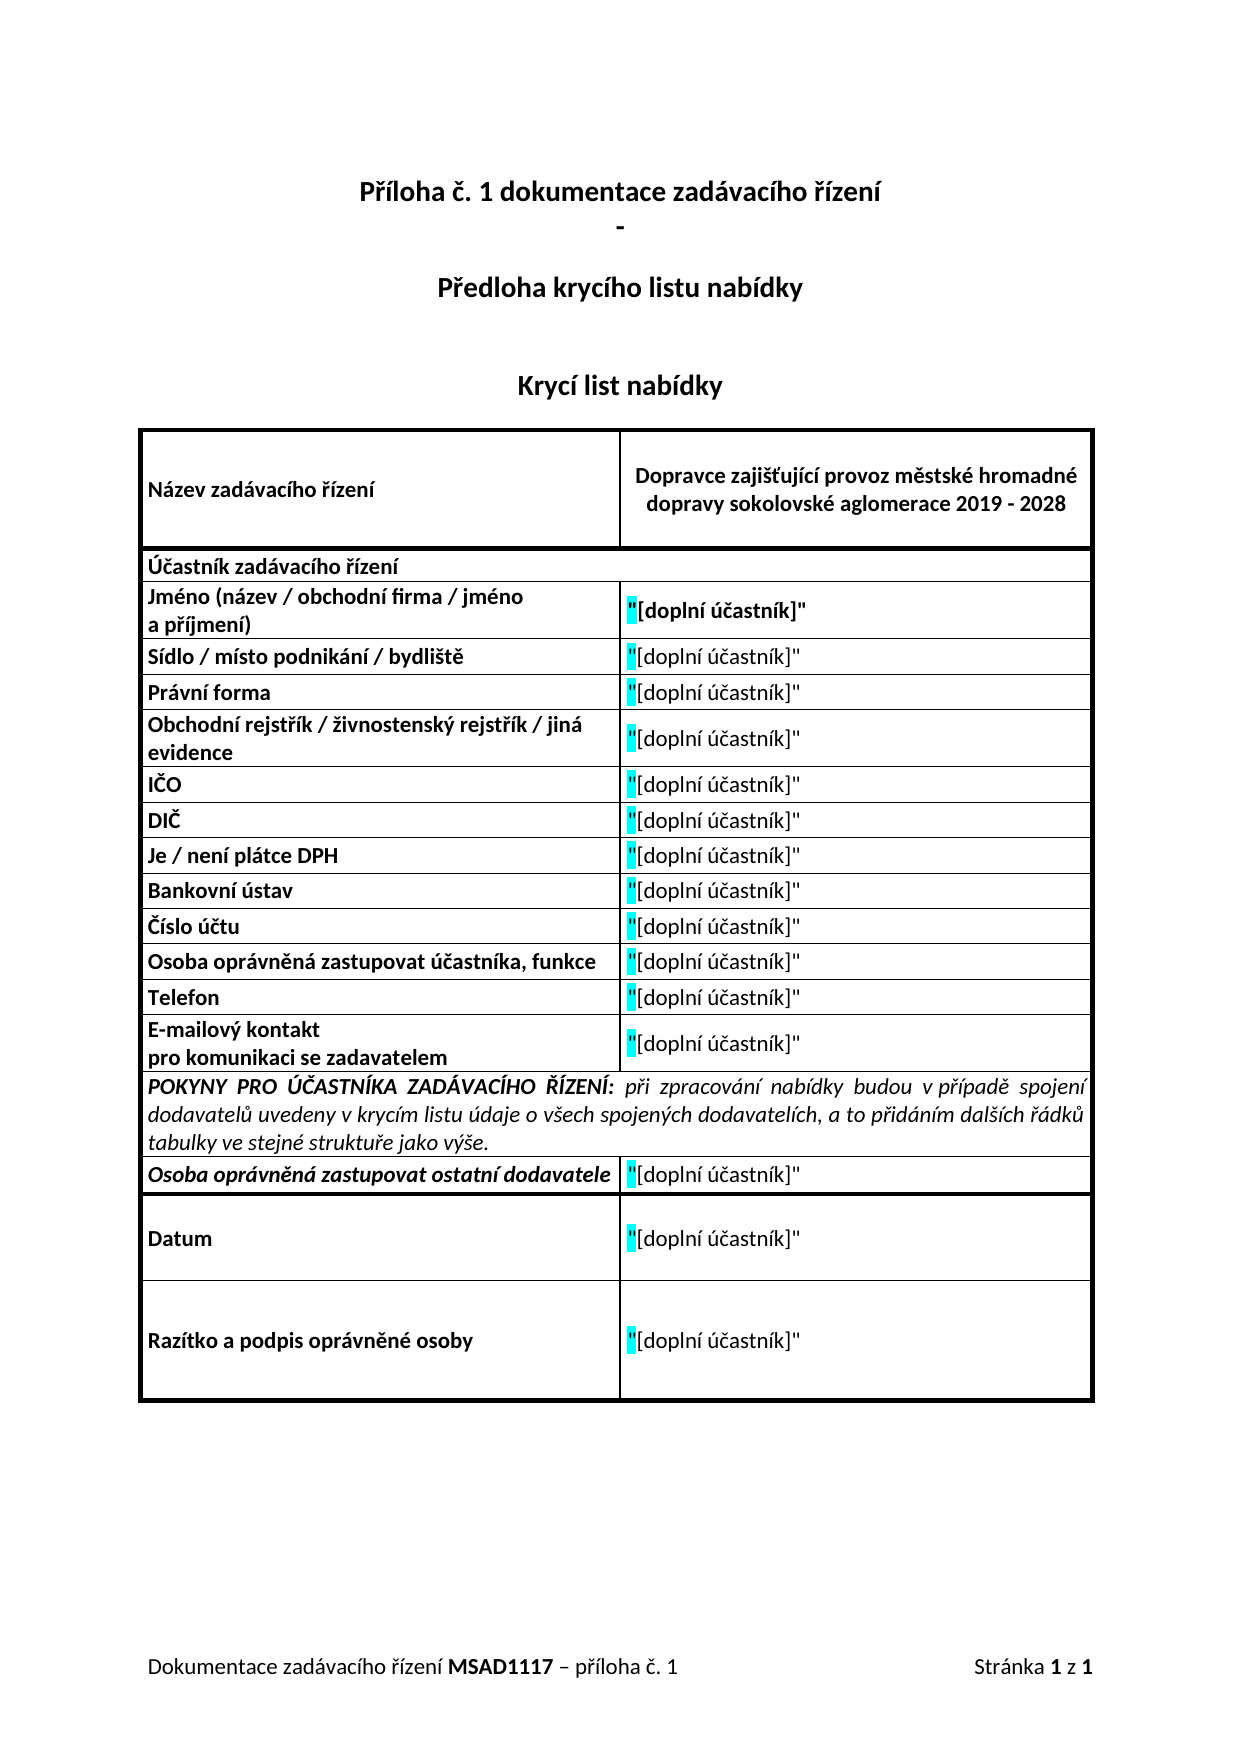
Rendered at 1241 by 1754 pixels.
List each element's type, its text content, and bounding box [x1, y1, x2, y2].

table_cell Právní forma [143, 675, 619, 709]
table_cell Číslo účtu [143, 909, 619, 943]
table_cell [621, 874, 1090, 908]
table_cell Telefon [143, 980, 619, 1014]
table_cell Bankovní ústav [143, 874, 619, 908]
text Příloha č. 1 dokumentace zadávacího řízení [148, 173, 1093, 208]
text Krycí list nabídky [148, 367, 1093, 403]
table_cell Je / není plátce DPH [143, 838, 619, 872]
table_cell [621, 909, 1090, 943]
table_cell [621, 980, 1090, 1014]
table_cell Jméno (název / obchodní firma / jméno a příjmení) [143, 582, 619, 638]
table_cell Razítko a podpis oprávněné osoby [143, 1281, 619, 1398]
table_cell [621, 582, 1090, 638]
table_cell [621, 710, 1090, 766]
table_cell E-mailový kontakt pro komunikaci se zadavatelem [143, 1015, 619, 1071]
table_cell Osoba oprávněná zastupovat účastníka, funkce [143, 944, 619, 979]
table_cell [621, 767, 1090, 802]
table_cell [621, 944, 1090, 979]
table_cell [621, 1281, 1090, 1398]
table_cell [621, 675, 1090, 709]
table_cell IČO [143, 767, 619, 802]
table_cell [621, 1157, 1090, 1192]
table_header Název zadávacího řízení [143, 432, 619, 546]
text - [148, 208, 1093, 244]
table_cell Obchodní rejstřík / živnostenský rejstřík / jiná evidence [143, 710, 619, 766]
text Předloha krycího listu nabídky [148, 269, 1093, 304]
table_cell DIČ [143, 803, 619, 837]
table_cell [621, 639, 1090, 674]
table_cell [621, 838, 1090, 872]
table_cell [621, 1196, 1090, 1280]
table_cell Účastník zadávacího řízení [143, 551, 1090, 581]
table_cell POKYNY PRO ÚČASTNÍKA ZADÁVACÍHO ŘÍZENÍ: při zpracování nabídky budou v případě spojení dodavatelů uvedeny v krycím listu údaje o všech spojených dodavatelích, a to přidáním dalších řádků tabulky ve stejné struktuře jako výše. [143, 1072, 1090, 1156]
table_cell Sídlo / místo podnikání / bydliště [143, 639, 619, 674]
table_header Dopravce zajišťující provoz městské hromadné dopravy sokolovské aglomerace 2019 - 2028 [621, 432, 1090, 546]
table_cell Osoba oprávněná zastupovat ostatní dodavatele [143, 1157, 619, 1192]
table_cell [621, 803, 1090, 837]
table_cell Datum [143, 1196, 619, 1280]
table_cell [621, 1015, 1090, 1071]
